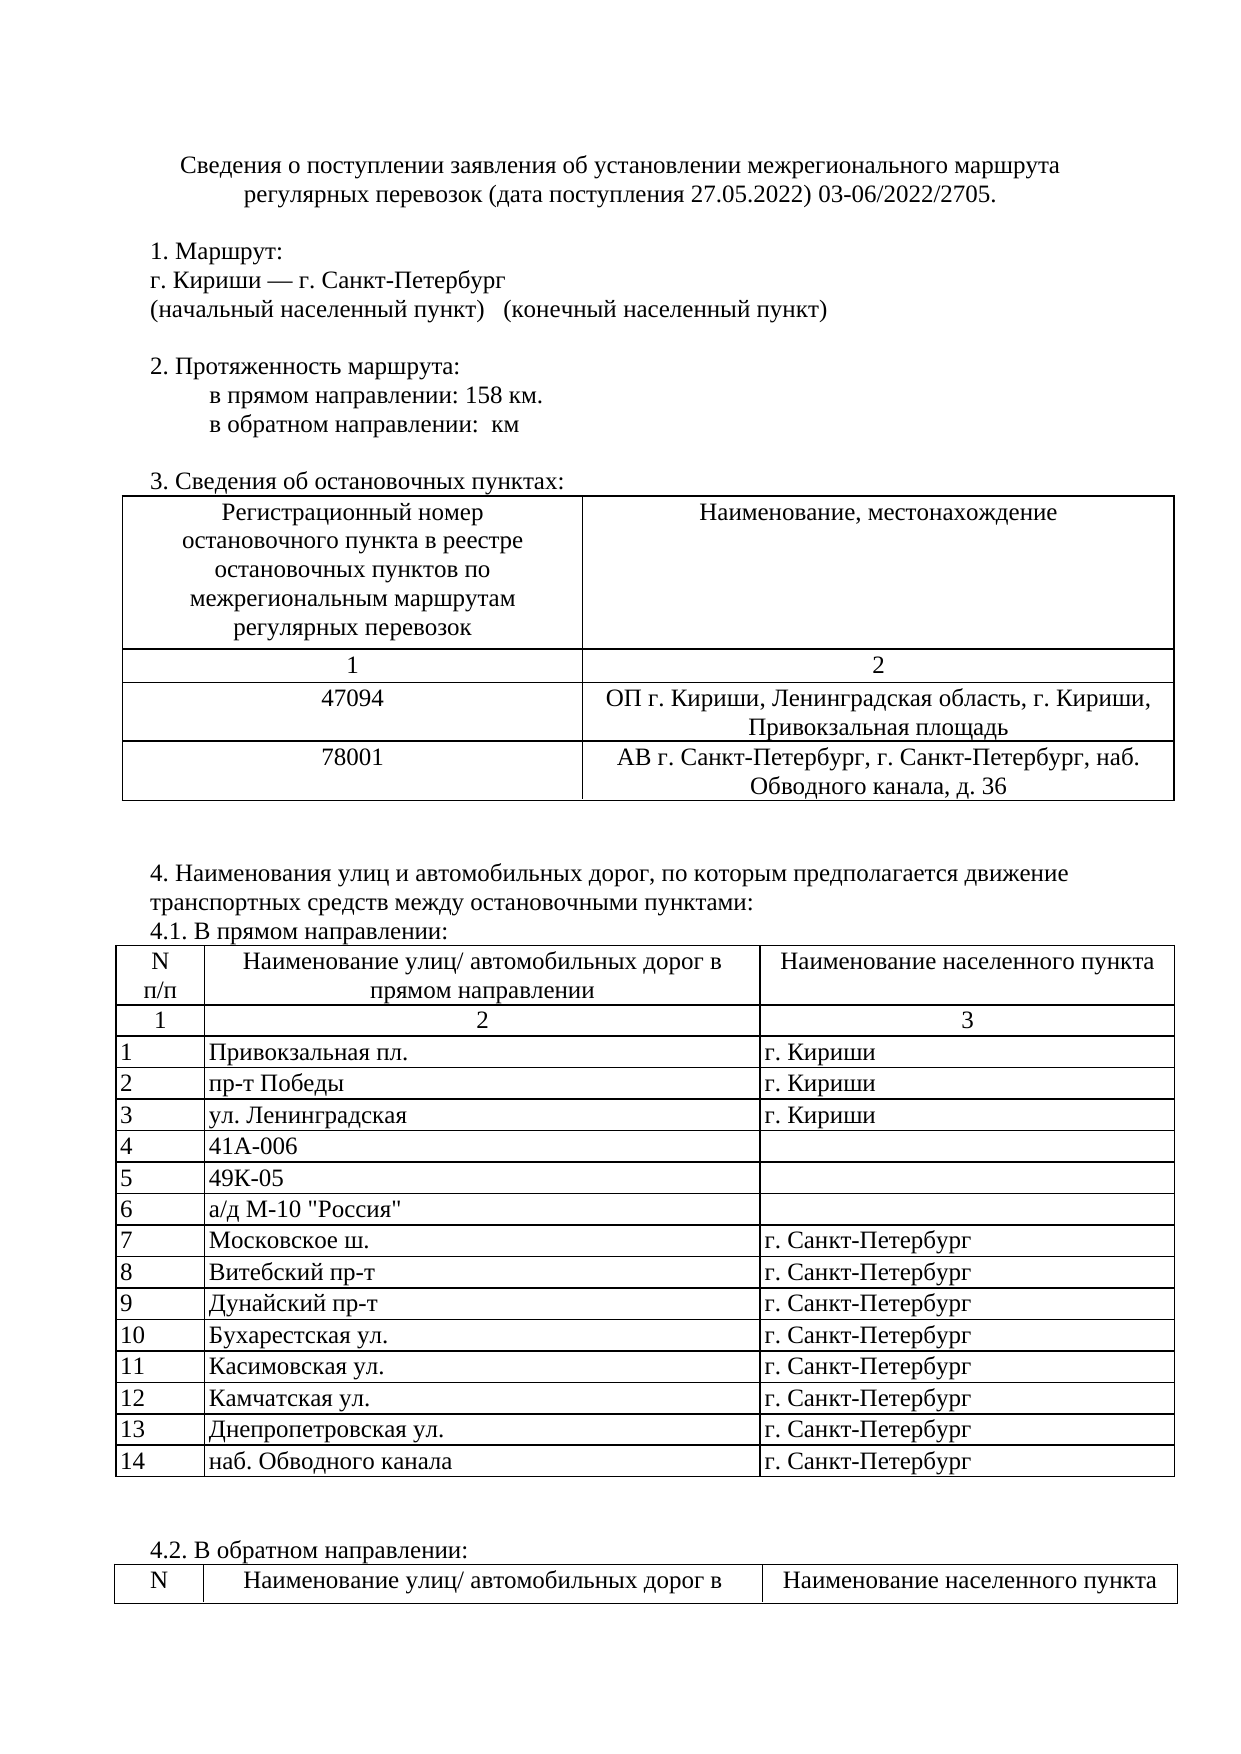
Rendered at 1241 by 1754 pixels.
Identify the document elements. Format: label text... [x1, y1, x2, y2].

table_cell 1 [117, 1037, 204, 1067]
text в обратном направлении: км [150, 409, 1090, 437]
table_cell 1 [123, 650, 582, 681]
table_cell 41А-006 [205, 1131, 759, 1161]
table_header N п/п [117, 946, 204, 1004]
table_cell 13 [117, 1415, 204, 1444]
text (начальный населенный пункт) (конечный населенный пункт) [150, 294, 1090, 322]
table_cell г. Санкт-Петербург [761, 1320, 1174, 1350]
text Сведения о поступлении заявления об установлении межрегионального маршрута регулярных перевозок (дата поступления 27.05.2022) 03-06/2022/2705. [150, 150, 1090, 207]
table_cell 6 [117, 1194, 204, 1224]
table_cell Днепропетровская ул. [205, 1415, 759, 1444]
table_cell 3 [117, 1100, 204, 1130]
table_cell 1 [117, 1006, 204, 1035]
table_cell 2 [205, 1006, 759, 1035]
text 4.1. В прямом направлении: [150, 916, 1090, 945]
table_cell г. Санкт-Петербург [761, 1257, 1174, 1287]
table_cell Московское ш. [205, 1226, 759, 1256]
table_header N п/п [115, 1565, 203, 1602]
table_cell г. Кириши [761, 1100, 1174, 1130]
table_cell г. Кириши [761, 1037, 1174, 1067]
text г. Кириши — г. Санкт-Петербург [150, 265, 1090, 294]
table_cell г. Санкт-Петербург [761, 1289, 1174, 1318]
table_cell 78001 [123, 742, 582, 799]
table_cell г. Санкт-Петербург [761, 1446, 1174, 1476]
table_header Наименование, местонахождение [583, 497, 1173, 648]
table_cell АВ г. Санкт-Петербург, г. Санкт-Петербург, наб. Обводного канала, д. 36 [583, 742, 1173, 799]
table_cell 47094 [123, 683, 582, 740]
table_cell г. Кириши [761, 1068, 1174, 1098]
table_cell 9 [117, 1289, 204, 1318]
text 4. Наименования улиц и автомобильных дорог, по которым предполагается движение транспортных средств между остановочными пунктами: [150, 858, 1090, 916]
table_cell 2 [117, 1068, 204, 1098]
table_header Наименование населенного пункта [761, 946, 1174, 1004]
table_header Наименование улиц/ автомобильных дорог в прямом направлении [205, 946, 759, 1004]
table_cell г. Санкт-Петербург [761, 1415, 1174, 1444]
table_cell 10 [117, 1320, 204, 1350]
table_cell 4 [117, 1131, 204, 1161]
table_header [763, 1565, 1177, 1602]
table_cell г. Санкт-Петербург [761, 1352, 1174, 1381]
text 1. Маршрут: [150, 236, 1090, 265]
table_cell Камчатская ул. [205, 1383, 759, 1413]
table_cell Привокзальная пл. [205, 1037, 759, 1067]
table_cell 14 [117, 1446, 204, 1476]
table_cell г. Санкт-Петербург [761, 1383, 1174, 1413]
text 2. Протяженность маршрута: [150, 351, 1090, 380]
table_cell а/д М-10 "Россия" [205, 1194, 759, 1224]
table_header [204, 1565, 762, 1602]
text 4.2. В обратном направлении: [150, 1535, 1090, 1563]
table_cell Бухарестская ул. [205, 1320, 759, 1350]
table_cell [761, 1131, 1174, 1161]
table_cell Витебский пр-т [205, 1257, 759, 1287]
text 3. Сведения об остановочных пунктах: [150, 466, 1090, 495]
table_cell 2 [583, 650, 1173, 681]
table_cell [761, 1163, 1174, 1193]
table_cell пр-т Победы [205, 1068, 759, 1098]
table_cell Дунайский пр-т [205, 1289, 759, 1318]
table_cell 3 [761, 1006, 1174, 1035]
table_cell [761, 1194, 1174, 1224]
text в прямом направлении: 158 км. [150, 380, 1090, 409]
table_cell ул. Ленинградская [205, 1100, 759, 1130]
table_cell 11 [117, 1352, 204, 1381]
table_cell 7 [117, 1226, 204, 1256]
table_header Регистрационный номер остановочного пункта в реестре остановочных пунктов по межрегиональным маршрутам регулярных перевозок [123, 497, 582, 648]
table_cell 8 [117, 1257, 204, 1287]
table_cell ОП г. Кириши, Ленинградская область, г. Кириши, Привокзальная площадь [583, 683, 1173, 740]
table_cell г. Санкт-Петербург [761, 1226, 1174, 1256]
table_cell 5 [117, 1163, 204, 1193]
table_cell 12 [117, 1383, 204, 1413]
table_cell наб. Обводного канала [205, 1446, 759, 1476]
table_cell 49К-05 [205, 1163, 759, 1193]
table_cell Касимовская ул. [205, 1352, 759, 1381]
